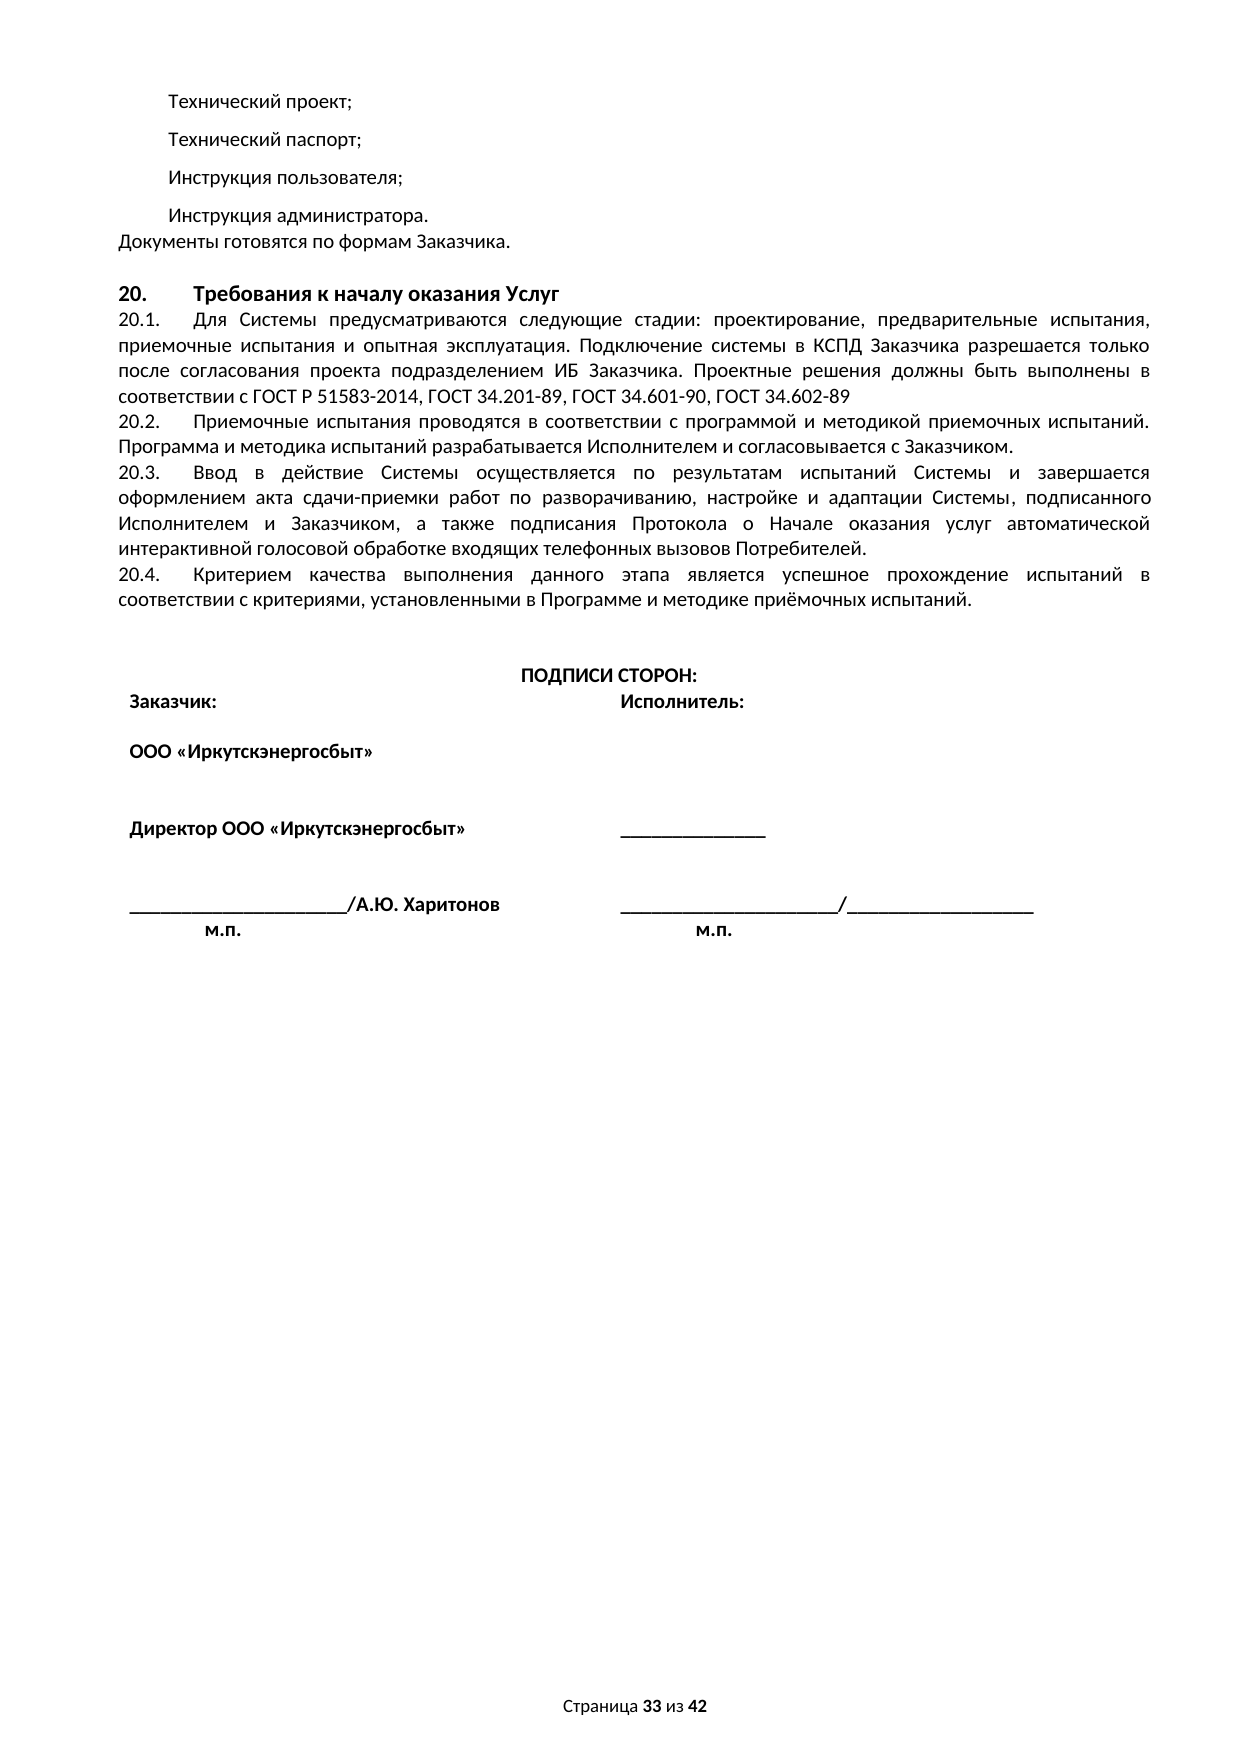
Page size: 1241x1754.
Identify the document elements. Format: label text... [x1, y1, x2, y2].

text Инструкция пользователя; [168, 164, 1152, 190]
list Для Системы предусматриваются следующие стадии: проектирование, предварительные испытания, приемочные испытания и опытная эксплуатация. Подключение системы в КСПД Заказчика разрешается только после согласования проекта подразделением ИБ Заказчика. Проектные решения должны быть выполнены в соответствии с ГОСТ Р 51583-2014, ГОСТ 34.201-89, ГОСТ 34.601-90, ГОСТ 34.602-89 [118, 307, 1152, 408]
table_cell Заказчик: ООО «Иркутскэнергосбыт» Директор ООО «Иркутскэнергосбыт» _____________________/А.Ю. Харитонов м.п. [118, 688, 609, 942]
table_cell Исполнитель: ______________ _____________________/__________________ м.п. [609, 688, 1100, 942]
text Документы готовятся по формам Заказчика. [118, 228, 1152, 253]
text Технический паспорт; [168, 127, 1152, 152]
table_header ПОДПИСИ СТОРОН: [118, 663, 1100, 688]
subtitle Требования к началу оказания Услуг [118, 279, 1152, 307]
text Технический проект; [168, 89, 1152, 114]
text Инструкция администратора. [168, 202, 1152, 228]
list Ввод в действие Системы осуществляется по результатам испытаний Системы и завершается оформлением акта сдачи-приемки работ по разворачиванию, настройке и адаптации Системы, подписанного Исполнителем и Заказчиком, а также подписания Протокола о Начале оказания услуг автоматической интерактивной голосовой обработке входящих телефонных вызовов Потребителей. [118, 459, 1152, 561]
list Приемочные испытания проводятся в соответствии с программой и методикой приемочных испытаний. Программа и методика испытаний разрабатывается Исполнителем и согласовывается с Заказчиком. [118, 408, 1152, 459]
list Критерием качества выполнения данного этапа является успешное прохождение испытаний в соответствии с критериями, установленными в Программе и методике приёмочных испытаний. [118, 561, 1152, 612]
